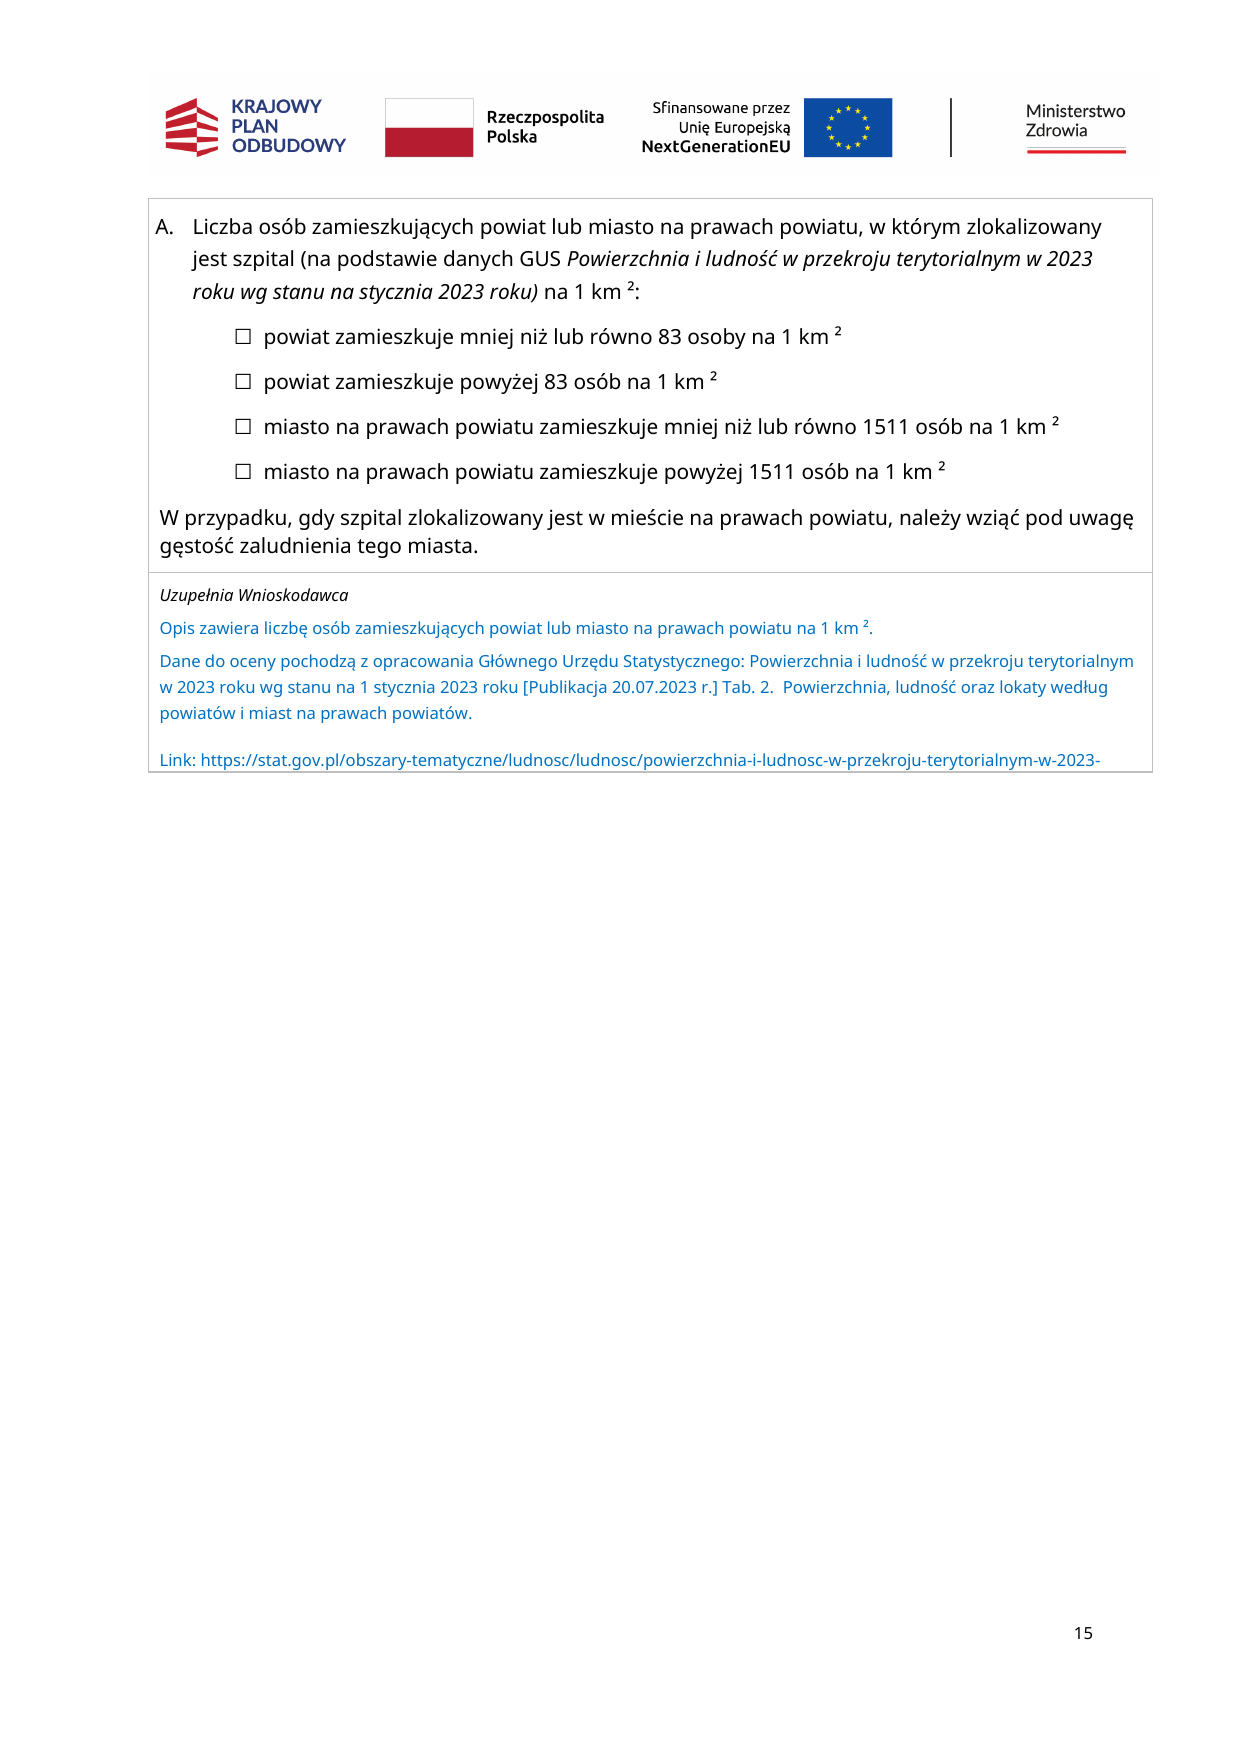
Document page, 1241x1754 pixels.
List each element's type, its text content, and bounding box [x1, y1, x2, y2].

table_cell Uzupełnia Wnioskodawca Opis zawiera liczbę osób zamieszkujących powiat lub miasto na prawach powiatu na 1 km ². Dane do oceny pochodzą z opracowania Głównego Urzędu Statystycznego: Powierzchnia i ludność w przekroju terytorialnym w 2023 roku wg stanu na 1 stycznia 2023 roku [Publikacja 20.07.2023 r.] Tab. 2. Powierzchnia, ludność oraz lokaty według powiatów i miast na prawach powiatów. Link: https://stat.gov.pl/obszary-tematyczne/ludnosc/ludnosc/powierzchnia-i-ludnosc-w-przekroju-terytorialnym-w-2023-roku,7,20.html. Opis nie może przekraczać 2 000 znaków. [149, 573, 1152, 771]
table_cell Liczba osób zamieszkujących powiat lub miasto na prawach powiatu, w którym zlokalizowany jest szpital (na podstawie danych GUS Powierzchnia i ludność w przekroju terytorialnym w 2023 roku wg stanu na stycznia 2023 roku) na 1 km ²: powiat zamieszkuje mniej niż lub równo 83 osoby na 1 km ² powiat zamieszkuje powyżej 83 osób na 1 km ² miasto na prawach powiatu zamieszkuje mniej niż lub równo 1511 osób na 1 km ² miasto na prawach powiatu zamieszkuje powyżej 1511 osób na 1 km ² W przypadku, gdy szpital zlokalizowany jest w mieście na prawach powiatu, należy wziąć pod uwagę gęstość zaludnienia tego miasta. [149, 199, 1152, 572]
